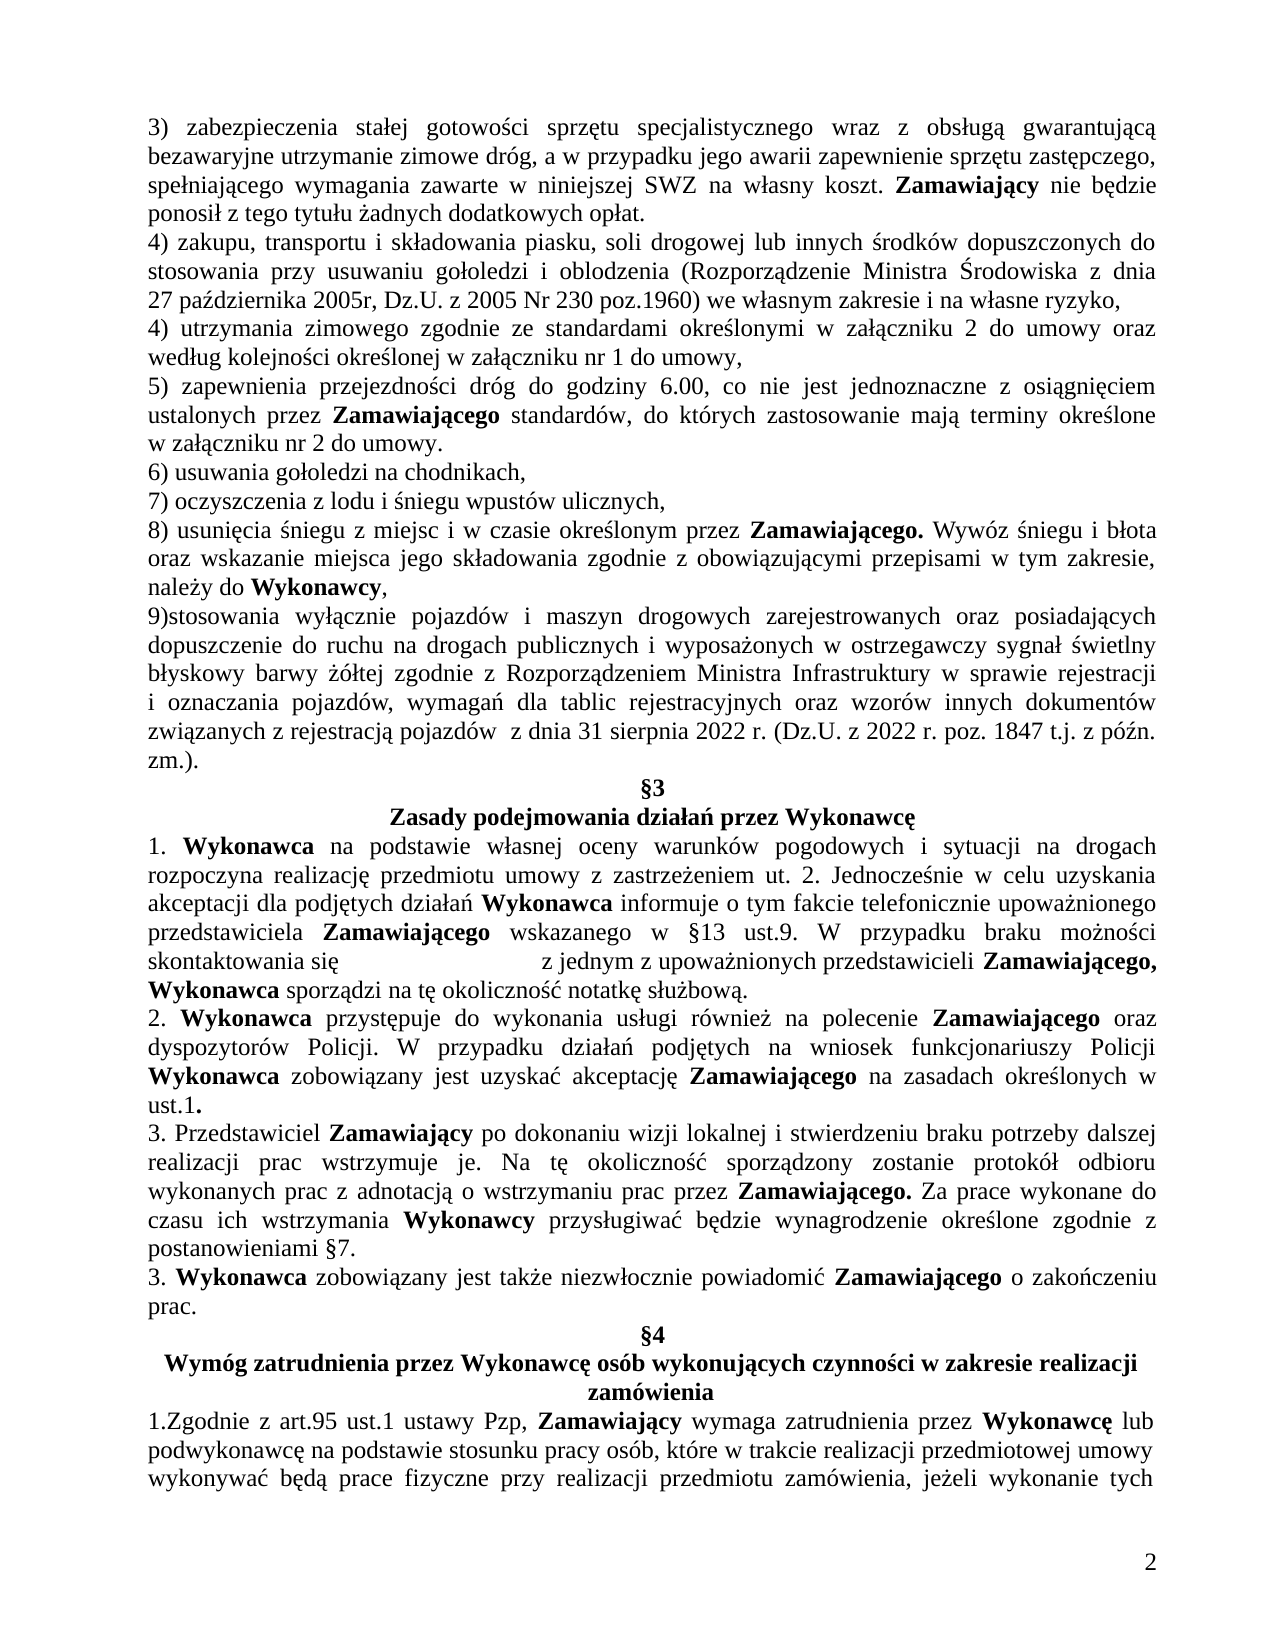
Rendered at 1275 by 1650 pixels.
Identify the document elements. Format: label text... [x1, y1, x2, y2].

text 3) zabezpieczenia stałej gotowości sprzętu specjalistycznego wraz z obsługą gwarantującą bezawaryjne utrzymanie zimowe dróg, a w przypadku jego awarii zapewnienie sprzętu zastępczego, spełniającego wymagania zawarte w niniejszej SWZ na własny koszt. Zamawiający nie będzie ponosił z tego tytułu żadnych dodatkowych opłat. [148, 112, 1157, 227]
text 8) usunięcia śniegu z miejsc i w czasie określonym przez Zamawiającego. Wywóz śniegu i błota oraz wskazanie miejsca jego składowania zgodnie z obowiązującymi przepisami w tym zakresie, należy do Wykonawcy, [148, 515, 1157, 601]
text 4) zakupu, transportu i składowania piasku, soli drogowej lub innych środków dopuszczonych do stosowania przy usuwaniu gołoledzi i oblodzenia (Rozporządzenie Ministra Środowiska z dnia 27 października 2005r, Dz.U. z 2005 Nr 230 poz.1960) we własnym zakresie i na własne ryzyko, [148, 227, 1157, 313]
text 3. Przedstawiciel Zamawiający po dokonaniu wizji lokalnej i stwierdzeniu braku potrzeby dalszej realizacji prac wstrzymuje je. Na tę okoliczność sporządzony zostanie protokół odbioru wykonanych prac z adnotacją o wstrzymaniu prac przez Zamawiającego. Za prace wykonane do czasu ich wstrzymania Wykonawcy przysługiwać będzie wynagrodzenie określone zgodnie z postanowieniami §7. [148, 1118, 1157, 1262]
text 7) oczyszczenia z lodu i śniegu wpustów ulicznych, [148, 486, 1157, 515]
text Zasady podejmowania działań przez Wykonawcę [148, 802, 1157, 831]
text §4 [148, 1320, 1157, 1348]
text 3. Wykonawca zobowiązany jest także niezwłocznie powiadomić Zamawiającego o zakończeniu prac. [148, 1262, 1157, 1320]
text 4) utrzymania zimowego zgodnie ze standardami określonymi w załączniku 2 do umowy oraz według kolejności określonej w załączniku nr 1 do umowy, [148, 313, 1157, 371]
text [148, 1406, 1154, 1492]
text 9)stosowania wyłącznie pojazdów i maszyn drogowych zarejestrowanych oraz posiadających dopuszczenie do ruchu na drogach publicznych i wyposażonych w ostrzegawczy sygnał świetlny błyskowy barwy żółtej zgodnie z Rozporządzeniem Ministra Infrastruktury w sprawie rejestracji i oznaczania pojazdów, wymagań dla tablic rejestracyjnych oraz wzorów innych dokumentów związanych z rejestracją pojazdów z dnia 31 sierpnia 2022 r. (Dz.U. z 2022 r. poz. 1847 t.j. z późn. zm.). [148, 601, 1157, 773]
text Wymóg zatrudnienia przez Wykonawcę osób wykonujących czynności w zakresie realizacji zamówienia [148, 1348, 1154, 1406]
text §3 [148, 773, 1157, 802]
text 5) zapewnienia przejezdności dróg do godziny 6.00, co nie jest jednoznaczne z osiągnięciem ustalonych przez Zamawiającego standardów, do których zastosowanie mają terminy określone w załączniku nr 2 do umowy. [148, 371, 1157, 457]
text 6) usuwania gołoledzi na chodnikach, [148, 457, 1157, 486]
text 2. Wykonawca przystępuje do wykonania usługi również na polecenie Zamawiającego oraz dyspozytorów Policji. W przypadku działań podjętych na wniosek funkcjonariuszy Policji Wykonawca zobowiązany jest uzyskać akceptację Zamawiającego na zasadach określonych w ust.1. [148, 1003, 1157, 1118]
text 1. Wykonawca na podstawie własnej oceny warunków pogodowych i sytuacji na drogach rozpoczyna realizację przedmiotu umowy z zastrzeżeniem ut. 2. Jednocześnie w celu uzyskania akceptacji dla podjętych działań Wykonawca informuje o tym fakcie telefonicznie upoważnionego przedstawiciela Zamawiającego wskazanego w §13 ust.9. W przypadku braku możności skontaktowania się z jednym z upoważnionych przedstawicieli Zamawiającego, Wykonawca sporządzi na tę okoliczność notatkę służbową. [148, 831, 1157, 1003]
